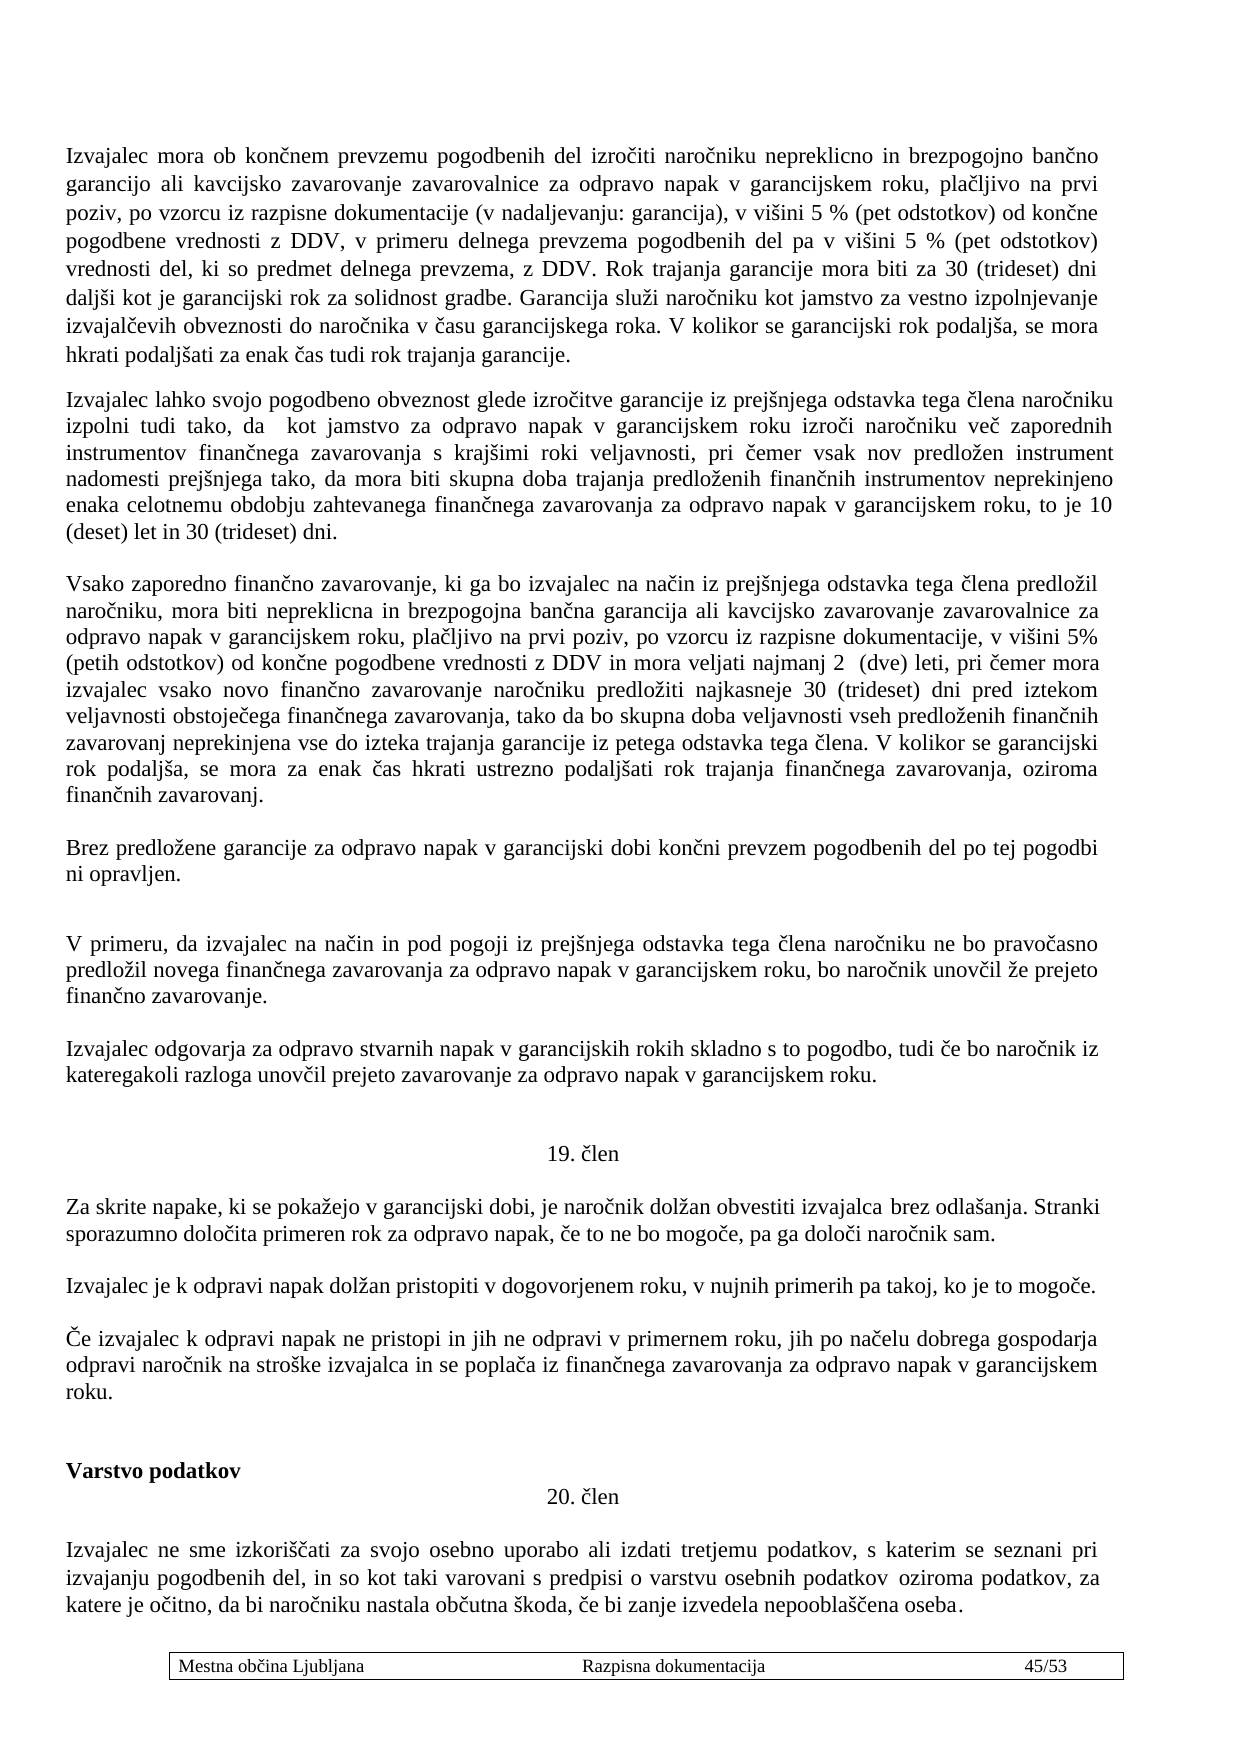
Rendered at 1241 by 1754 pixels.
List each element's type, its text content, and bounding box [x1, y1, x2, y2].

text Izvajalec lahko svojo pogodbeno obveznost glede izročitve garancije iz prejšnjega odstavka tega člena naročniku izpolni tudi tako, da kot jamstvo za odpravo napak v garancijskem roku izroči naročniku več zaporednih instrumentov finančnega zavarovanja s krajšimi roki veljavnosti, pri čemer vsak nov predložen instrument nadomesti prejšnjega tako, da mora biti skupna doba trajanja predloženih finančnih instrumentov neprekinjeno enaka celotnemu obdobju zahtevanega finančnega zavarovanja za odpravo napak v garancijskem roku, to je 10 (deset) let in 30 (trideset) dni. [66, 386, 1115, 544]
text Izvajalec mora ob končnem prevzemu pogodbenih del izročiti naročniku nepreklicno in brezpogojno bančno garancijo ali kavcijsko zavarovanje zavarovalnice za odpravo napak v garancijskem roku, plačljivo na prvi poziv, po vzorcu iz razpisne dokumentacije (v nadaljevanju: garancija), v višini 5 % (pet odstotkov) od končne pogodbene vrednosti z DDV, v primeru delnega prevzema pogodbenih del pa v višini 5 % (pet odstotkov) vrednosti del, ki so predmet delnega prevzema, z DDV. Rok trajanja garancije mora biti za 30 (trideset) dni daljši kot je garancijski rok za solidnost gradbe. Garancija služi naročniku kot jamstvo za vestno izpolnjevanje izvajalčevih obveznosti do naročnika v času garancijskega roka. V kolikor se garancijski rok podaljša, se mora hkrati podaljšati za enak čas tudi rok trajanja garancije. [66, 142, 1100, 367]
list V primeru, da izvajalec na način in pod pogoji iz prejšnjega odstavka tega člena naročniku ne bo pravočasno predložil novega finančnega zavarovanja za odpravo napak v garancijskem roku, bo naročnik unovčil že prejeto finančno zavarovanje. [66, 930, 1100, 1009]
text 20. člen [66, 1483, 1100, 1509]
text Vsako zaporedno finančno zavarovanje, ki ga bo izvajalec na način iz prejšnjega odstavka tega člena predložil naročniku, mora biti nepreklicna in brezpogojna bančna garancija ali kavcijsko zavarovanje zavarovalnice za odpravo napak v garancijskem roku, plačljivo na prvi poziv, po vzorcu iz razpisne dokumentacije, v višini 5% (petih odstotkov) od končne pogodbene vrednosti z DDV in mora veljati najmanj 2 (dve) leti, pri čemer mora izvajalec vsako novo finančno zavarovanje naročniku predložiti najkasneje 30 (trideset) dni pred iztekom veljavnosti obstoječega finančnega zavarovanja, tako da bo skupna doba veljavnosti vseh predloženih finančnih zavarovanj neprekinjena vse do izteka trajanja garancije iz petega odstavka tega člena. V kolikor se garancijski rok podaljša, se mora za enak čas hkrati ustrezno podaljšati rok trajanja finančnega zavarovanja, oziroma finančnih zavarovanj. [66, 570, 1100, 808]
text Izvajalec je k odpravi napak dolžan pristopiti v dogovorjenem roku, v nujnih primerih pa takoj, ko je to mogoče. [66, 1272, 1100, 1299]
text Izvajalec ne sme izkoriščati za svojo osebno uporabo ali izdati tretjemu podatkov, s katerim se seznani pri izvajanju pogodbenih del, in so kot taki varovani s predpisi o varstvu osebnih podatkov oziroma podatkov, za katere je očitno, da bi naročniku nastala občutna škoda, če bi zanje izvedela nepooblaščena oseba. [66, 1536, 1100, 1617]
list Izvajalec odgovarja za odpravo stvarnih napak v garancijskih rokih skladno s to pogodbo, tudi če bo naročnik iz kateregakoli razloga unovčil prejeto zavarovanje za odpravo napak v garancijskem roku. [66, 1035, 1100, 1088]
text Za skrite napake, ki se pokažejo v garancijski dobi, je naročnik dolžan obvestiti izvajalca brez odlašanja. Stranki sporazumno določita primeren rok za odpravo napak, če to ne bo mogoče, pa ga določi naročnik sam. [66, 1193, 1100, 1246]
text Če izvajalec k odpravi napak ne pristopi in jih ne odpravi v primernem roku, jih po načelu dobrega gospodarja odpravi naročnik na stroške izvajalca in se poplača iz finančnega zavarovanja za odpravo napak v garancijskem roku. [66, 1325, 1100, 1404]
text 19. člen [66, 1141, 1100, 1167]
text Brez predložene garancije za odpravo napak v garancijski dobi končni prevzem pogodbenih del po tej pogodbi ni opravljen. [66, 834, 1100, 887]
text Varstvo podatkov [66, 1457, 1100, 1483]
